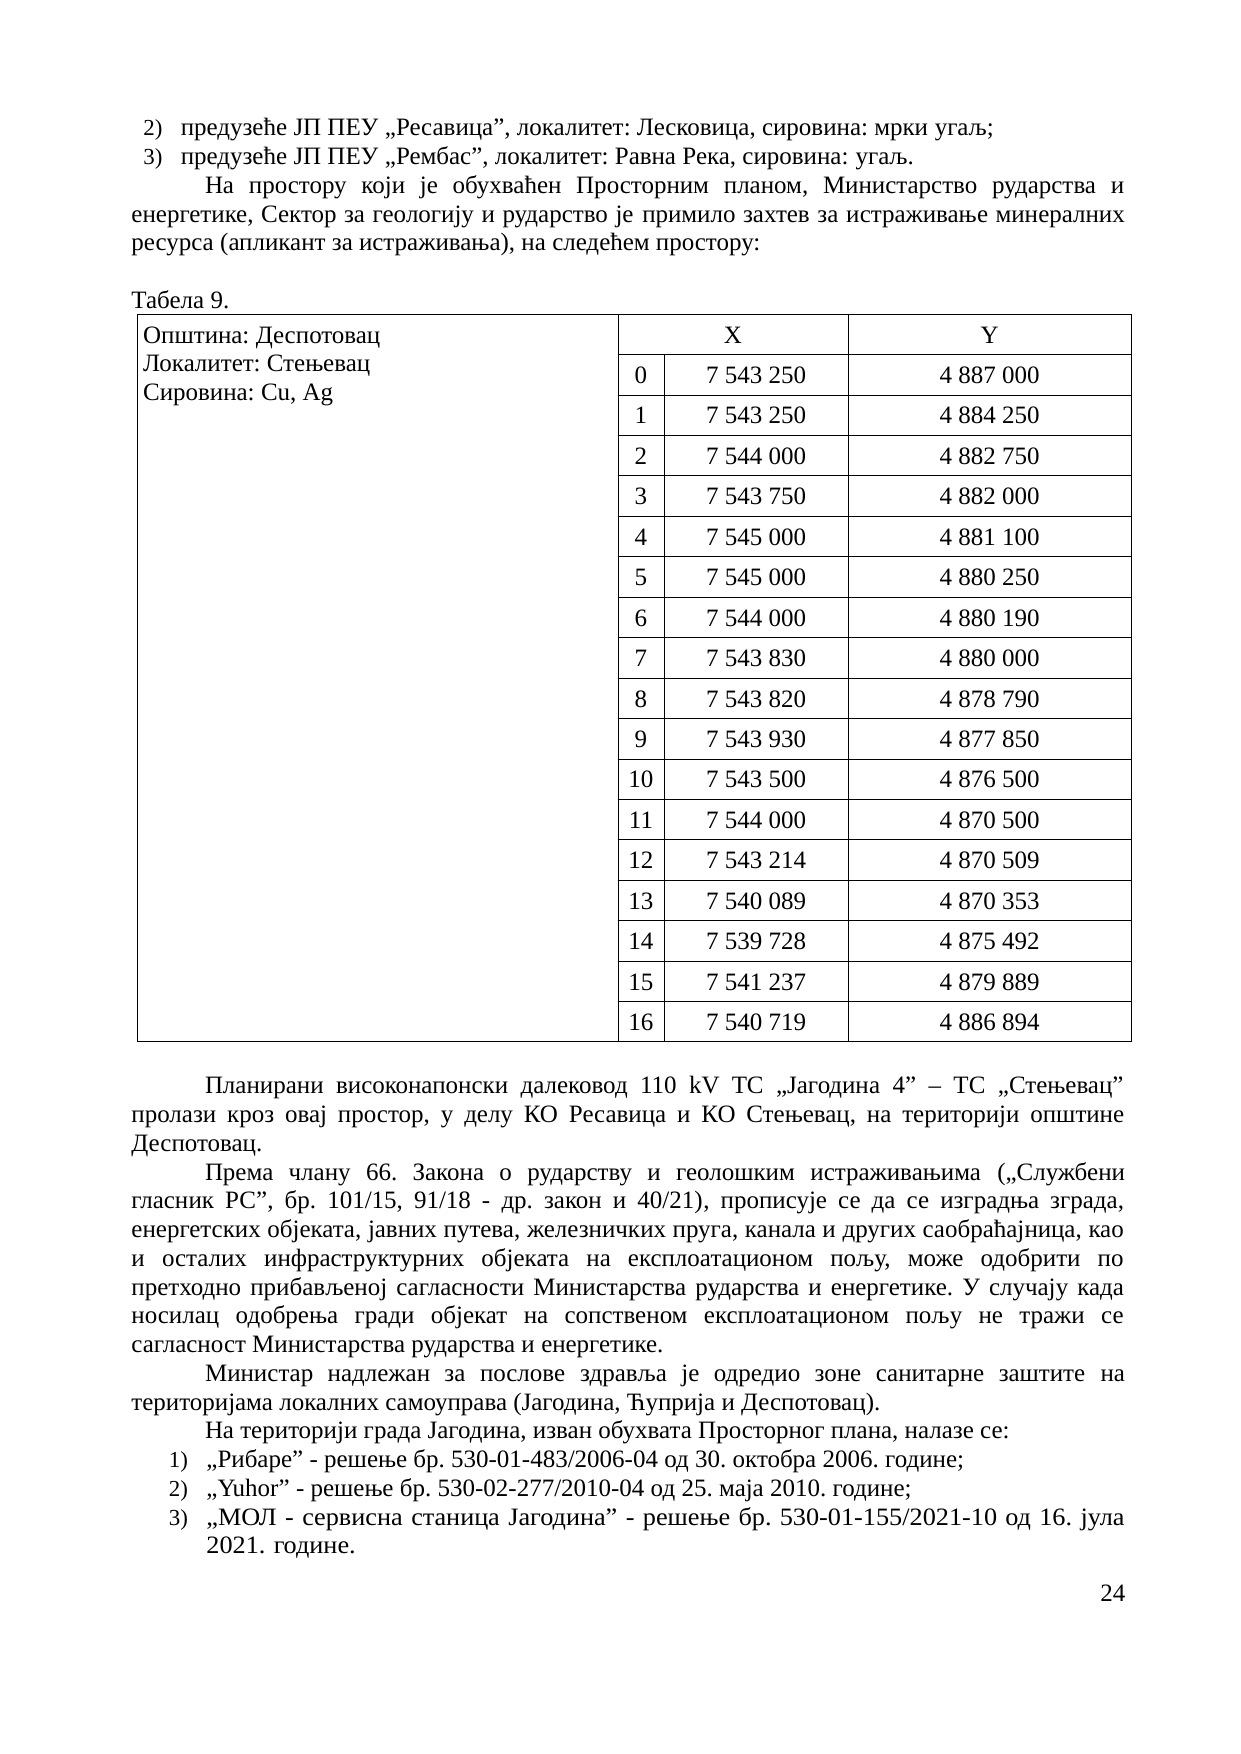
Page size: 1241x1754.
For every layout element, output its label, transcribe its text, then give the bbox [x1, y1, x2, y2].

list „МОЛ - сервисна станица Јагодина” - решење бр. 530-01-155/2021-10 од 16. јула 2021. године. [169, 1502, 1125, 1559]
table_cell 4 882 000 [849, 476, 1131, 516]
table_cell 7 541 237 [665, 962, 848, 1001]
table_cell 4 876 500 [849, 760, 1131, 799]
text На територији града Јагодина, изван обухвата Просторног плана, налазе се: [131, 1415, 1125, 1444]
table_cell 7 543 214 [665, 840, 848, 880]
table_cell 15 [619, 962, 664, 1001]
table_cell 6 [619, 598, 664, 637]
table_cell 7 539 728 [665, 921, 848, 961]
table_cell 11 [619, 800, 664, 839]
table_cell 13 [619, 881, 664, 920]
table_cell 4 877 850 [849, 719, 1131, 758]
table_cell 4 887 000 [849, 355, 1131, 394]
table_cell 4 870 500 [849, 800, 1131, 839]
table_cell 4 878 790 [849, 679, 1131, 718]
table_cell 4 880 190 [849, 598, 1131, 637]
table_cell 4 870 509 [849, 840, 1131, 880]
text Министар надлежан за послове здравља је одредио зоне санитарне заштите на територијама локалних самоуправа (Јагодина, Ћуприја и Деспотовац). [131, 1358, 1125, 1415]
table_cell 7 543 930 [665, 719, 848, 758]
table_cell 10 [619, 760, 664, 799]
table_header Y [849, 315, 1131, 354]
table_cell 7 543 750 [665, 476, 848, 516]
table_cell 7 [619, 638, 664, 678]
table_cell 5 [619, 557, 664, 597]
list „Рибаре” - решење бр. 530-01-483/2006-04 од 30. октобра 2006. године; [169, 1444, 1125, 1473]
table_cell 4 875 492 [849, 921, 1131, 961]
table_cell 7 545 000 [665, 517, 848, 556]
table_cell 7 544 000 [665, 598, 848, 637]
table_cell 3 [619, 476, 664, 516]
table_cell 4 886 894 [849, 1002, 1131, 1041]
table_cell 1 [619, 396, 664, 435]
table_cell 7 543 820 [665, 679, 848, 718]
table_header Општина: Деспотовац Локалитет: Стењевац Сировина: Cu, Ag [138, 315, 618, 1041]
table_cell 7 544 000 [665, 800, 848, 839]
table_cell 7 540 089 [665, 881, 848, 920]
table_cell 16 [619, 1002, 664, 1041]
table_cell 2 [619, 436, 664, 475]
text Табела 9. [131, 285, 1125, 314]
table_cell 7 544 000 [665, 436, 848, 475]
table_cell 4 [619, 517, 664, 556]
table_cell 12 [619, 840, 664, 880]
table_cell 4 881 100 [849, 517, 1131, 556]
text Према члану 66. Закона о рударству и геолошким истраживањима („Службени гласник РС”, бр. 101/15, 91/18 - др. закон и 40/21), прописује се да се изградња зграда, енергетских објеката, јавних путева, железничких пруга, канала и других саобраћајница, као и осталих инфраструктурних објеката на експлоатационом пољу, може одобрити по претходно прибављеној сагласности Министарства рударства и енергетике. У случају када носилац одобрења гради објекат на сопственом експлоатационом пољу не тражи се сагласност Министарства рударства и енергетике. [131, 1157, 1125, 1358]
table_cell 7 543 500 [665, 760, 848, 799]
table_cell 7 543 830 [665, 638, 848, 678]
table_cell 7 545 000 [665, 557, 848, 597]
table_cell 7 540 719 [665, 1002, 848, 1041]
list предузеће ЈП ПЕУ „Рембас”, локалитет: Равна Река, сировина: угаљ. [143, 141, 1125, 170]
list „Yuhor” - решење бр. 530-02-277/2010-04 од 25. маја 2010. године; [169, 1473, 1125, 1502]
table_cell 4 879 889 [849, 962, 1131, 1001]
table_header X [619, 315, 848, 354]
text Планирани високонапонски далековод 110 kV ТС „Јагодина 4” – ТС „Стењевац” пролази кроз овај простор, у делу КО Ресавица и КО Стењевац, на територији општине Деспотовац. [131, 1070, 1125, 1157]
table_cell 4 884 250 [849, 396, 1131, 435]
table_cell 8 [619, 679, 664, 718]
table_cell 7 543 250 [665, 355, 848, 394]
table_cell 0 [619, 355, 664, 394]
table_cell 9 [619, 719, 664, 758]
table_cell 7 543 250 [665, 396, 848, 435]
table_cell 4 870 353 [849, 881, 1131, 920]
text На простору који је обухваћен Просторним планом, Министарство рударства и енергетике, Сектор за геологију и рударство је примило захтев за истраживање минералних ресурса (апликант за истраживања), на следећем простору: [131, 170, 1125, 256]
table_cell 4 880 250 [849, 557, 1131, 597]
table_cell 4 880 000 [849, 638, 1131, 678]
table_cell 4 882 750 [849, 436, 1131, 475]
list предузеће ЈП ПЕУ „Ресавица”, локалитет: Лесковица, сировина: мрки угаљ; [143, 112, 1125, 141]
table_cell 14 [619, 921, 664, 961]
